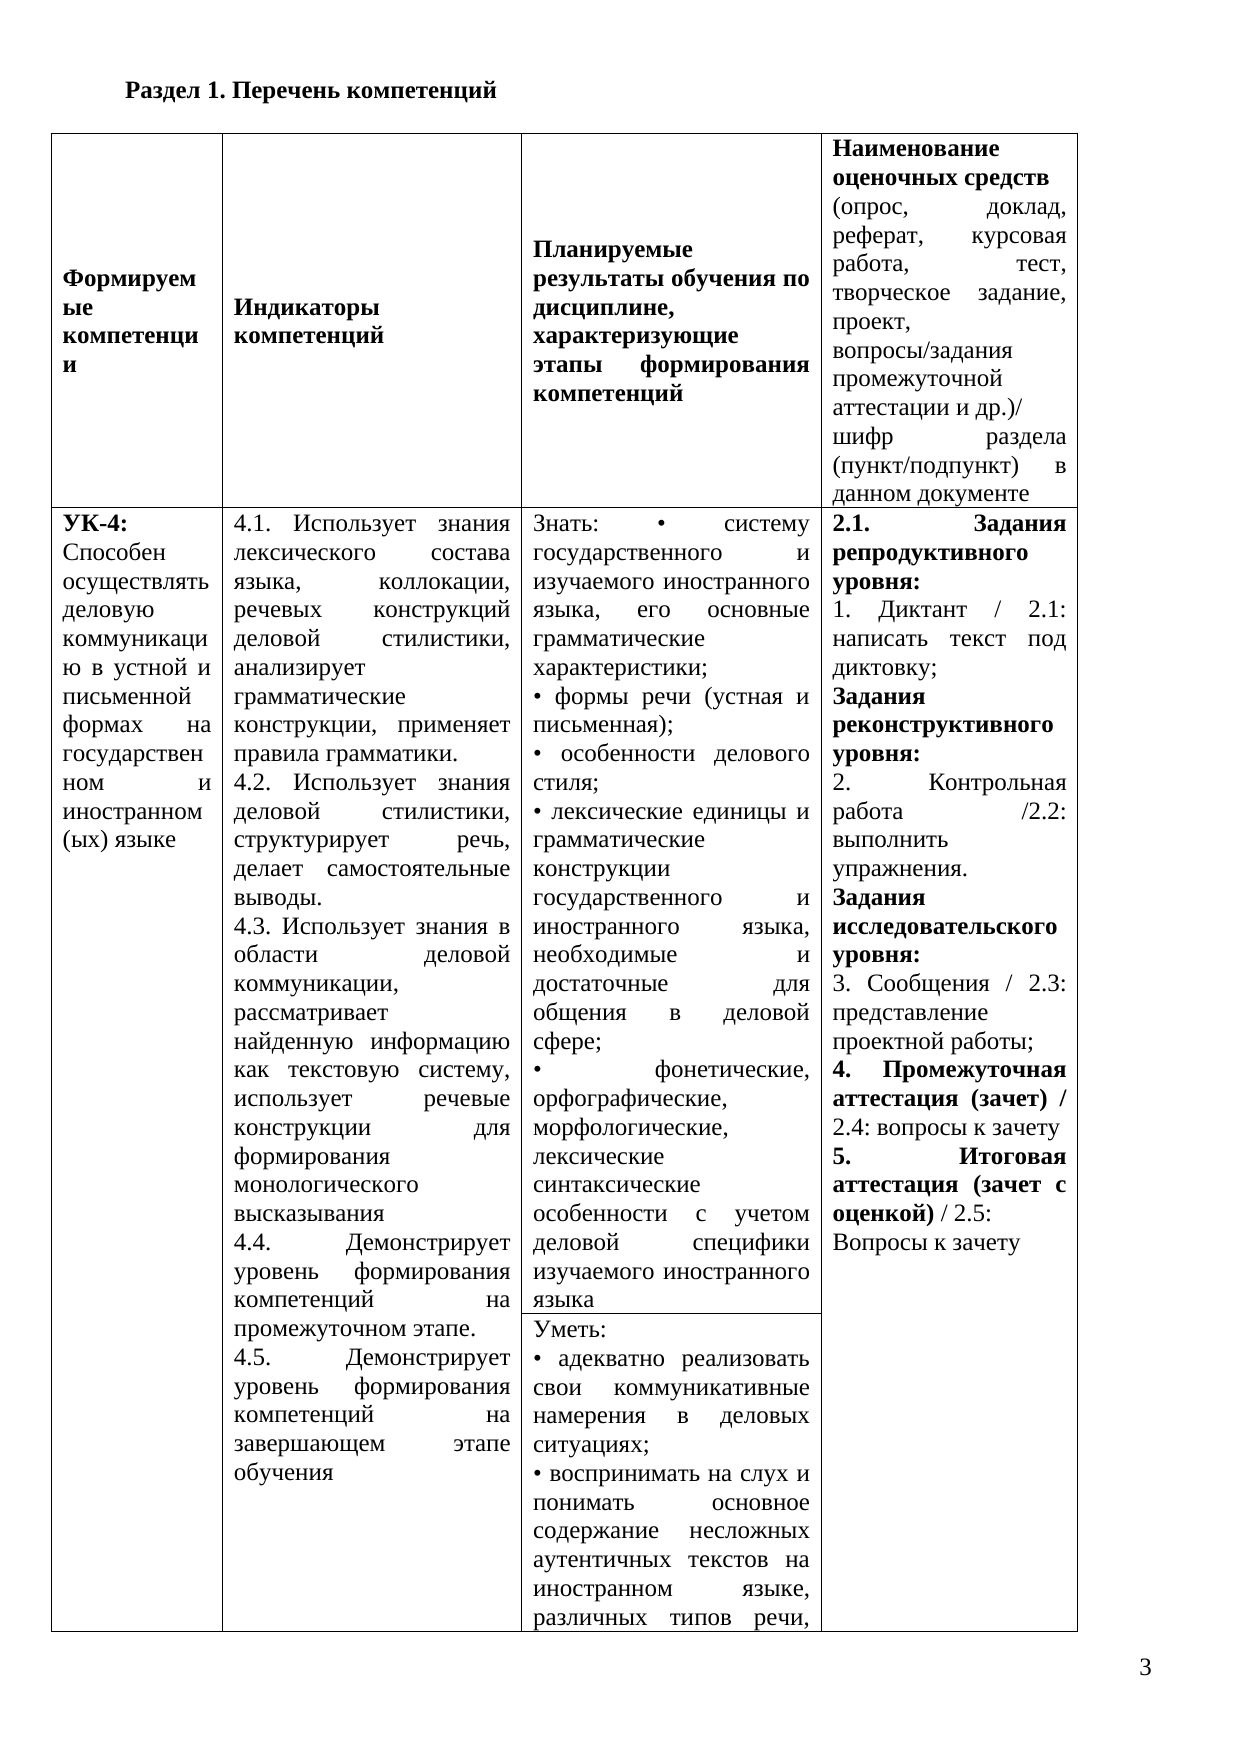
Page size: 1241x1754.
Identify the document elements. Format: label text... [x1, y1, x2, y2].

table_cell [522, 1314, 821, 1631]
text Раздел 1. Перечень компетенций [125, 75, 1152, 104]
table_cell 2.1. Задания репродуктивного уровня: 1. Диктант / 2.1: написать текст под диктовку; Задания реконструктивного уровня: 2. Контрольная работа /2.2: выполнить упражнения. Задания исследовательского уровня: 3. Сообщения / 2.3: представление проектной работы; 4. Промежуточная аттестация (зачет) / 2.4: вопросы к зачету 5. Итоговая аттестация (зачет с оценкой) / 2.5: Вопросы к зачету [822, 508, 1077, 1631]
table_cell 4.1. Использует знания лексического состава языка, коллокации, речевых конструкций деловой стилистики, анализирует грамматические конструкции, применяет правила грамматики. 4.2. Использует знания деловой стилистики, структурирует речь, делает самостоятельные выводы. 4.3. Использует знания в области деловой коммуникации, рассматривает найденную информацию как текстовую систему, использует речевые конструкции для формирования монологического высказывания 4.4. Демонстрирует уровень формирования компетенций на промежуточном этапе. 4.5. Демонстрирует уровень формирования компетенций на завершающем этапе обучения [223, 508, 521, 1631]
table_header Планируемые результаты обучения по дисциплине, характеризующие этапы формирования компетенций [522, 134, 821, 507]
table_header Индикаторы компетенций [223, 134, 521, 507]
table_header Формируемые компетенции [52, 134, 222, 507]
table_cell Знать: • систему государственного и изучаемого иностранного языка, его основные грамматические характеристики; • формы речи (устная и письменная); • особенности делового стиля; • лексические единицы и грамматические конструкции государственного и иностранного языка, необходимые и достаточные для общения в деловой сфере; • фонетические, орфографические, морфологические, лексические синтаксические особенности с учетом деловой специфики изучаемого иностранного языка [522, 508, 821, 1313]
table_cell УК-4: Способен осуществлять деловую коммуникацию в устной и письменной формах на государственном и иностранном (ых) языке [52, 508, 222, 1631]
table_header Наименование оценочных средств (опрос, доклад, реферат, курсовая работа, тест, творческое задание, проект, вопросы/задания промежуточной аттестации и др.)/ шифр раздела (пункт/подпункт) в данном документе [822, 134, 1077, 507]
